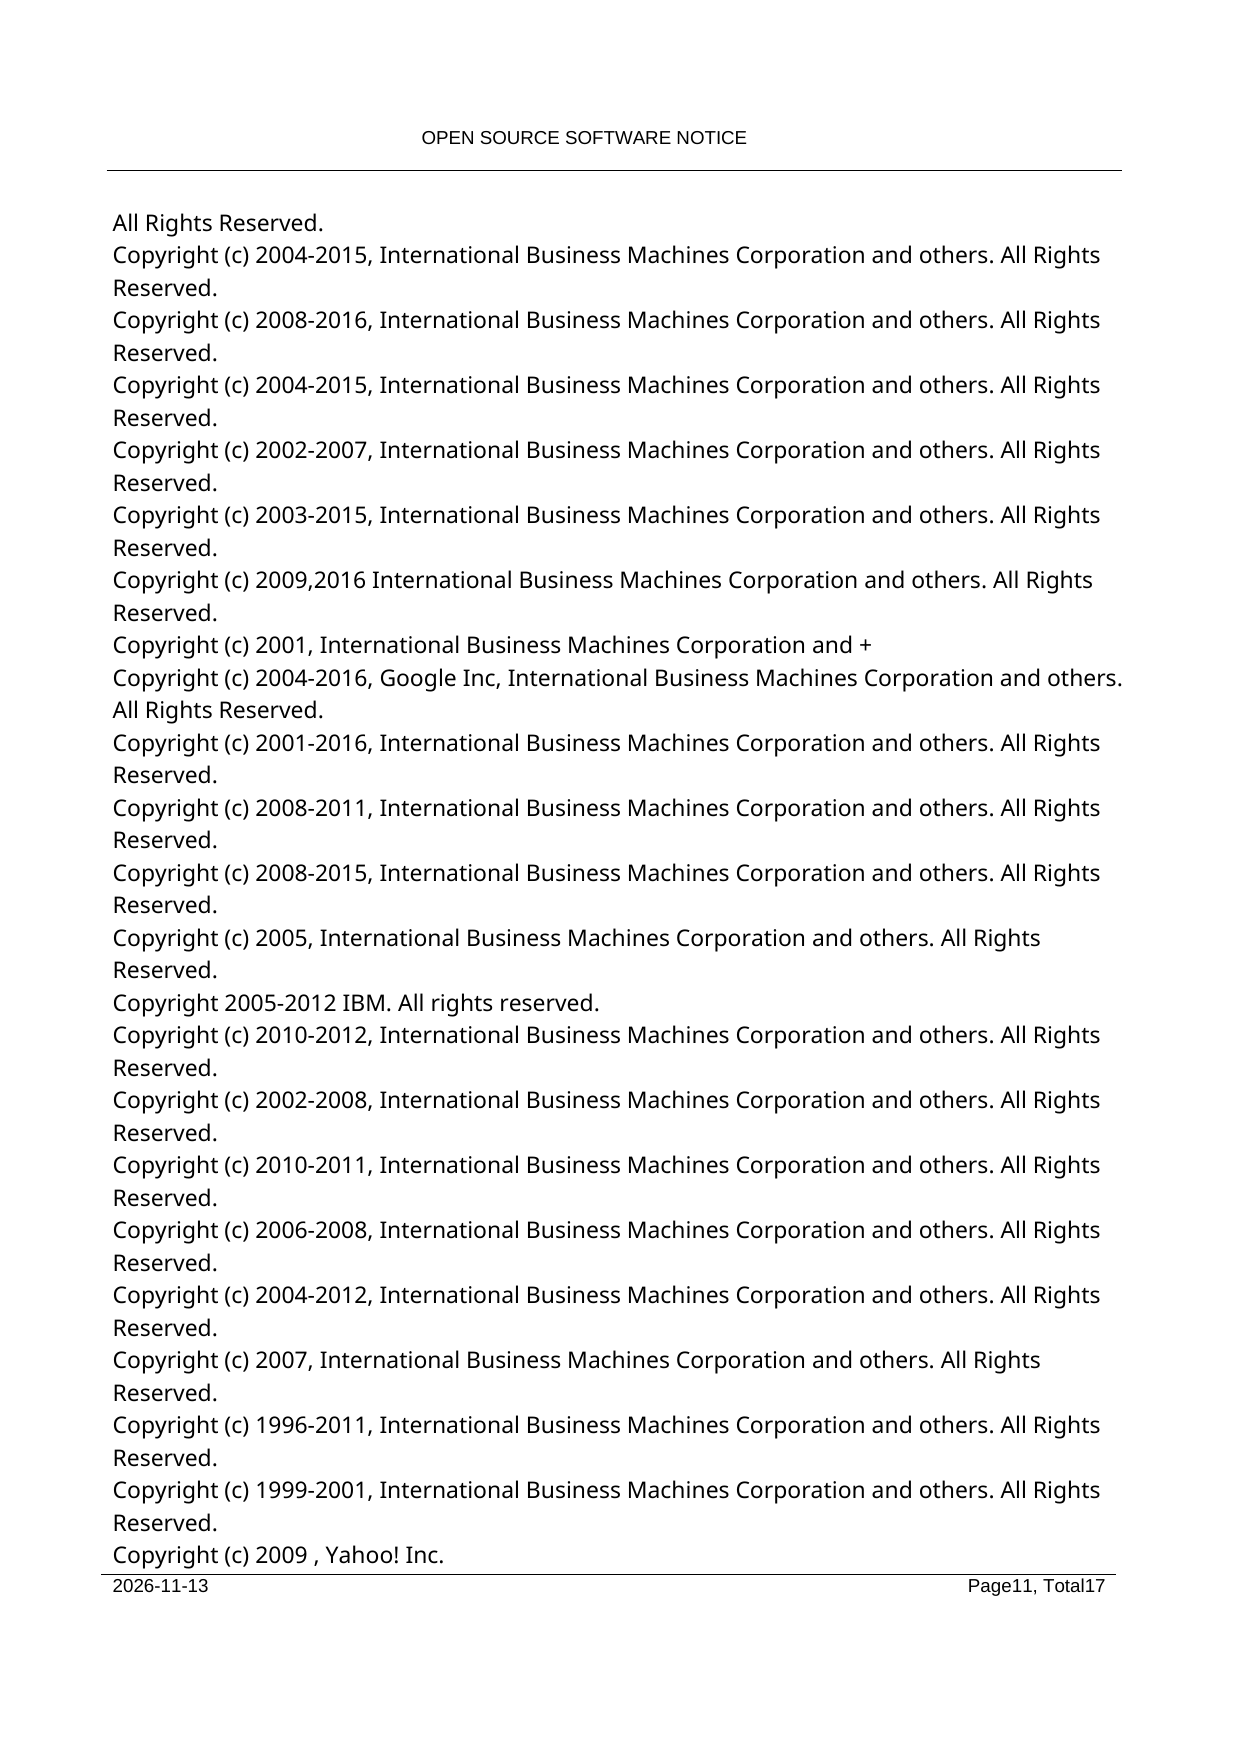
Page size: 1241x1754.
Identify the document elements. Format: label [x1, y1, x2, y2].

text [112, 206, 1128, 1571]
